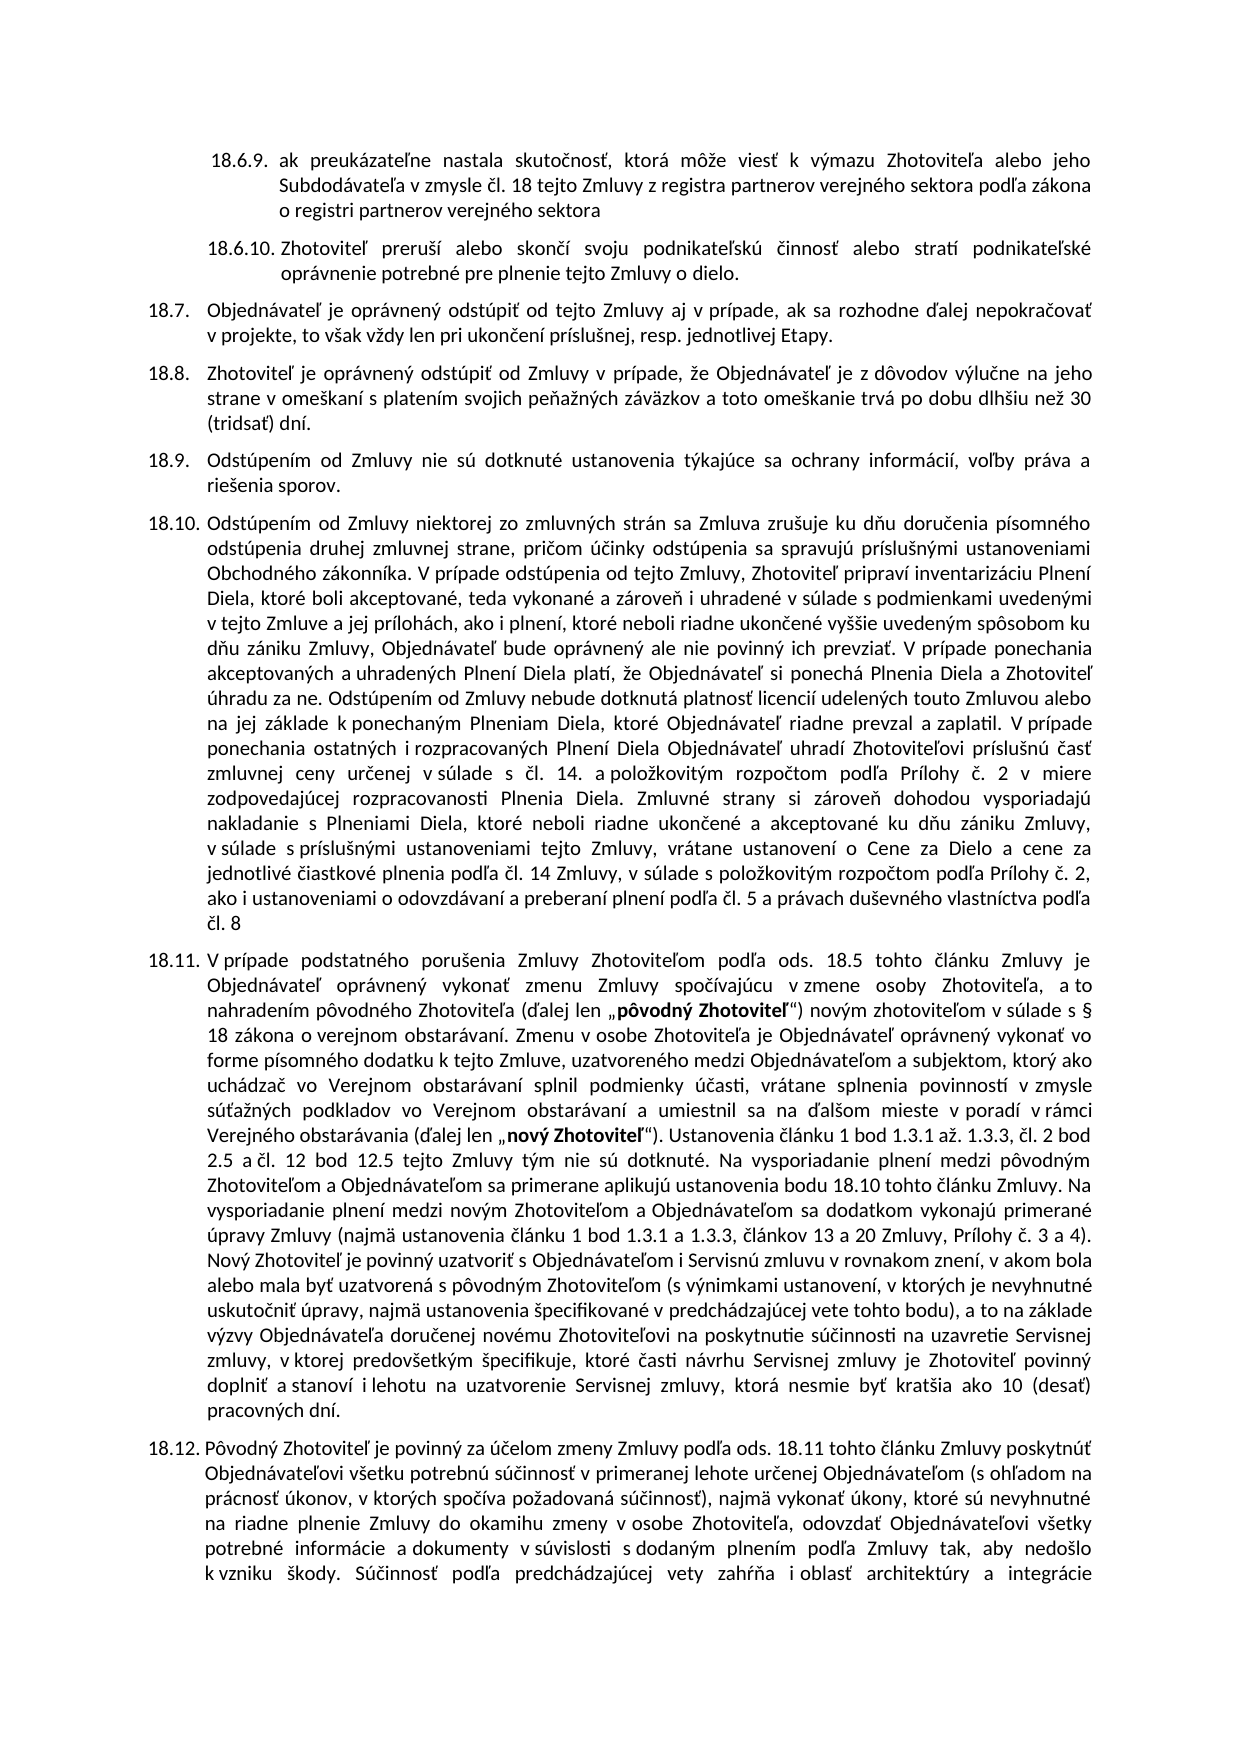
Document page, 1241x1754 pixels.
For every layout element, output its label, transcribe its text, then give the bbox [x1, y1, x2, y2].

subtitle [148, 1435, 1092, 1585]
subtitle Zhotoviteľ preruší alebo skončí svoju podnikateľskú činnosť alebo stratí podnikateľské oprávnenie potrebné pre plnenie tejto Zmluvy o dielo. [207, 235, 1092, 285]
subtitle Odstúpením od Zmluvy nie sú dotknuté ustanovenia týkajúce sa ochrany informácií, voľby práva a riešenia sporov. [148, 448, 1092, 498]
subtitle Odstúpením od Zmluvy niektorej zo zmluvných strán sa Zmluva zrušuje ku dňu doručenia písomného odstúpenia druhej zmluvnej strane, pričom účinky odstúpenia sa spravujú príslušnými ustanoveniami Obchodného zákonníka. V prípade odstúpenia od tejto Zmluvy, Zhotoviteľ pripraví inventarizáciu Plnení Diela, ktoré boli akceptované, teda vykonané a zároveň i uhradené v súlade s podmienkami uvedenými v tejto Zmluve a jej prílohách, ako i plnení, ktoré neboli riadne ukončené vyššie uvedeným spôsobom ku dňu zániku Zmluvy, Objednávateľ bude oprávnený ale nie povinný ich prevziať. V prípade ponechania akceptovaných a uhradených Plnení Diela platí, že Objednávateľ si ponechá Plnenia Diela a Zhotoviteľ úhradu za ne. Odstúpením od Zmluvy nebude dotknutá platnosť licencií udelených touto Zmluvou alebo na jej základe k ponechaným Plneniam Diela, ktoré Objednávateľ riadne prevzal a zaplatil. V prípade ponechania ostatných i rozpracovaných Plnení Diela Objednávateľ uhradí Zhotoviteľovi príslušnú časť zmluvnej ceny určenej v súlade s čl. 14. a položkovitým rozpočtom podľa Prílohy č. 2 v miere zodpovedajúcej rozpracovanosti Plnenia Diela. Zmluvné strany si zároveň dohodou vysporiadajú nakladanie s Plneniami Diela, ktoré neboli riadne ukončené a akceptované ku dňu zániku Zmluvy, v súlade s príslušnými ustanoveniami tejto Zmluvy, vrátane ustanovení o Cene za Dielo a cene za jednotlivé čiastkové plnenia podľa čl. 14 Zmluvy, v súlade s položkovitým rozpočtom podľa Prílohy č. 2, ako i ustanoveniami o odovzdávaní a preberaní plnení podľa čl. 5 a právach duševného vlastníctva podľa čl. 8 [148, 510, 1092, 935]
subtitle V prípade podstatného porušenia Zmluvy Zhotoviteľom podľa ods. 18.5 tohto článku Zmluvy je Objednávateľ oprávnený vykonať zmenu Zmluvy spočívajúcu v zmene osoby Zhotoviteľa, a to nahradením pôvodného Zhotoviteľa (ďalej len „pôvodný Zhotoviteľ“) novým zhotoviteľom v súlade s § 18 zákona o verejnom obstarávaní. Zmenu v osobe Zhotoviteľa je Objednávateľ oprávnený vykonať vo forme písomného dodatku k tejto Zmluve, uzatvoreného medzi Objednávateľom a subjektom, ktorý ako uchádzač vo Verejnom obstarávaní splnil podmienky účasti, vrátane splnenia povinností v zmysle súťažných podkladov vo Verejnom obstarávaní a umiestnil sa na ďalšom mieste v poradí v rámci Verejného obstarávania (ďalej len „nový Zhotoviteľ“). Ustanovenia článku 1 bod 1.3.1 až. 1.3.3, čl. 2 bod 2.5 a čl. 12 bod 12.5 tejto Zmluvy tým nie sú dotknuté. Na vysporiadanie plnení medzi pôvodným Zhotoviteľom a Objednávateľom sa primerane aplikujú ustanovenia bodu 18.10 tohto článku Zmluvy. Na vysporiadanie plnení medzi novým Zhotoviteľom a Objednávateľom sa dodatkom vykonajú primerané úpravy Zmluvy (najmä ustanovenia článku 1 bod 1.3.1 a 1.3.3, článkov 13 a 20 Zmluvy, Prílohy č. 3 a 4). Nový Zhotoviteľ je povinný uzatvoriť s Objednávateľom i Servisnú zmluvu v rovnakom znení, v akom bola alebo mala byť uzatvorená s pôvodným Zhotoviteľom (s výnimkami ustanovení, v ktorých je nevyhnutné uskutočniť úpravy, najmä ustanovenia špecifikované v predchádzajúcej vete tohto bodu), a to na základe výzvy Objednávateľa doručenej novému Zhotoviteľovi na poskytnutie súčinnosti na uzavretie Servisnej zmluvy, v ktorej predovšetkým špecifikuje, ktoré časti návrhu Servisnej zmluvy je Zhotoviteľ povinný doplniť a stanoví i lehotu na uzatvorenie Servisnej zmluvy, ktorá nesmie byť kratšia ako 10 (desať) pracovných dní. [148, 948, 1092, 1423]
subtitle Zhotoviteľ je oprávnený odstúpiť od Zmluvy v prípade, že Objednávateľ je z dôvodov výlučne na jeho strane v omeškaní s platením svojich peňažných záväzkov a toto omeškanie trvá po dobu dlhšiu než 30 (tridsať) dní. [148, 360, 1092, 435]
subtitle Objednávateľ je oprávnený odstúpiť od tejto Zmluvy aj v prípade, ak sa rozhodne ďalej nepokračovať v projekte, to však vždy len pri ukončení príslušnej, resp. jednotlivej Etapy. [148, 298, 1092, 348]
subtitle ak preukázateľne nastala skutočnosť, ktorá môže viesť k výmazu Zhotoviteľa alebo jeho Subdodávateľa v zmysle čl. 18 tejto Zmluvy z registra partnerov verejného sektora podľa zákona o registri partnerov verejného sektora [210, 148, 1092, 223]
